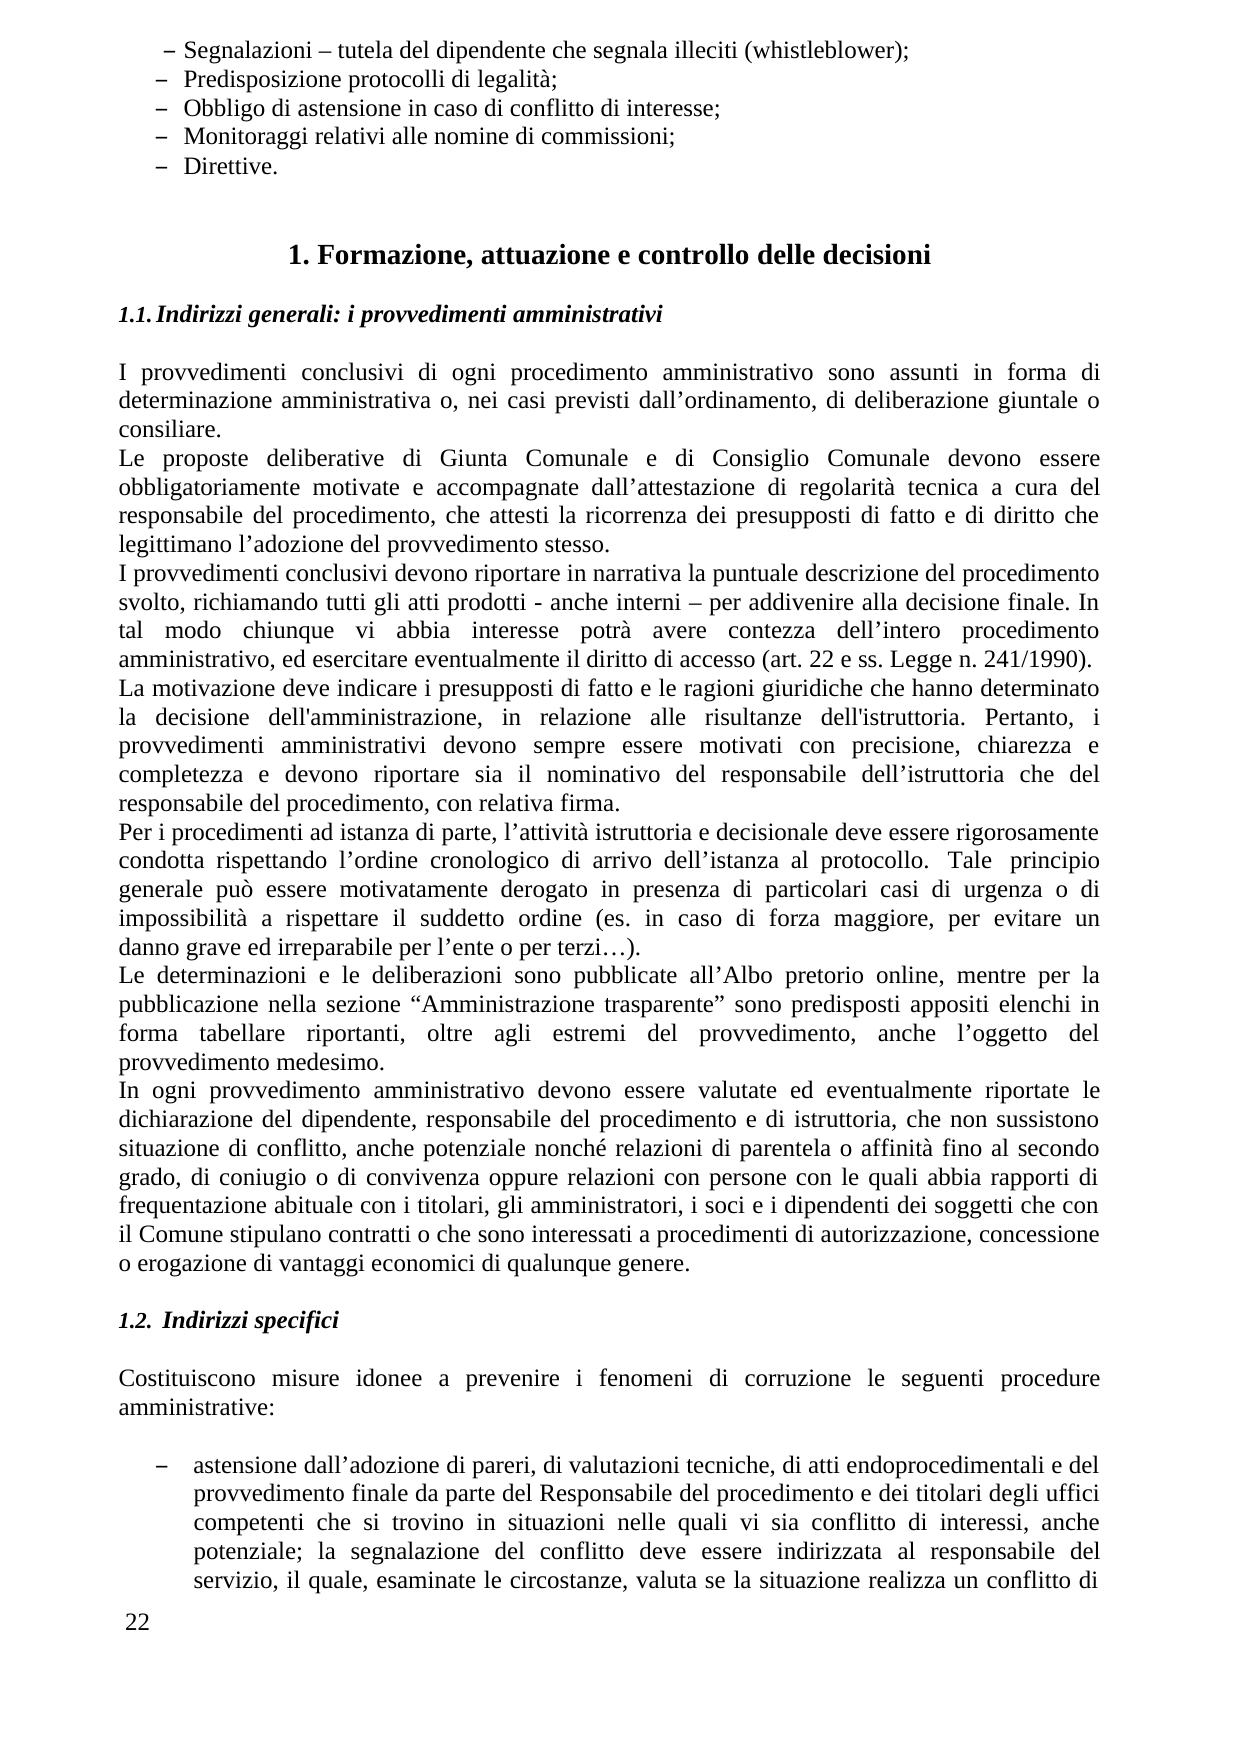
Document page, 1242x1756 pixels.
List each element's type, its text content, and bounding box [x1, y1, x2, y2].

text In ogni provvedimento amministrativo devono essere valutate ed eventualmente riportate le dichiarazione del dipendente, responsabile del procedimento e di istruttoria, che non sussistono situazione di conflitto, anche potenziale nonché relazioni di parentela o affinità fino al secondo grado, di coniugio o di convivenza oppure relazioni con persone con le quali abbia rapporti di frequentazione abituale con i titolari, gli amministratori, i soci e i dipendenti dei soggetti che con il Comune stipulano contratti o che sono interessati a procedimenti di autorizzazione, concessione o erogazione di vantaggi economici di qualunque genere. [118, 1076, 1100, 1277]
list Predisposizione protocolli di legalità; [156, 64, 1100, 93]
subtitle Indirizzi specifici [118, 1306, 1100, 1334]
text Costituiscono misure idonee a prevenire i fenomeni di corruzione le seguenti procedure amministrative: [118, 1363, 1100, 1421]
text Per i procedimenti ad istanza di parte, l’attività istruttoria e decisionale deve essere rigorosamente condotta rispettando l’ordine cronologico di arrivo dell’istanza al protocollo. Tale principio generale può essere motivatamente derogato in presenza di particolari casi di urgenza o di impossibilità a rispettare il suddetto ordine (es. in caso di forza maggiore, per evitare un danno grave ed irreparabile per l’ente o per terzi…). [118, 817, 1100, 961]
subtitle Indirizzi generali: i provvedimenti amministrativi [118, 299, 1100, 328]
list Segnalazioni – tutela del dipendente che segnala illeciti (whistleblower); [163, 35, 1100, 64]
list Obbligo di astensione in caso di conflitto di interesse; [156, 93, 1100, 122]
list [156, 1449, 1100, 1593]
subtitle Formazione, attuazione e controllo delle decisioni [118, 237, 1100, 271]
list Direttive. [156, 151, 1100, 180]
text La motivazione deve indicare i presupposti di fatto e le ragioni giuridiche che hanno determinato la decisione dell'amministrazione, in relazione alle risultanze dell'istruttoria. Pertanto, i provvedimenti amministrativi devono sempre essere motivati con precisione, chiarezza e completezza e devono riportare sia il nominativo del responsabile dell’istruttoria che del responsabile del procedimento, con relativa firma. [118, 673, 1100, 817]
text I provvedimenti conclusivi di ogni procedimento amministrativo sono assunti in forma di determinazione amministrativa o, nei casi previsti dall’ordinamento, di deliberazione giuntale o consiliare. [118, 357, 1100, 443]
text Le determinazioni e le deliberazioni sono pubblicate all’Albo pretorio online, mentre per la pubblicazione nella sezione “Amministrazione trasparente” sono predisposti appositi elenchi in forma tabellare riportanti, oltre agli estremi del provvedimento, anche l’oggetto del provvedimento medesimo. [118, 961, 1100, 1076]
text Le proposte deliberative di Giunta Comunale e di Consiglio Comunale devono essere obbligatoriamente motivate e accompagnate dall’attestazione di regolarità tecnica a cura del responsabile del procedimento, che attesti la ricorrenza dei presupposti di fatto e di diritto che legittimano l’adozione del provvedimento stesso. [118, 443, 1100, 558]
text I provvedimenti conclusivi devono riportare in narrativa la puntuale descrizione del procedimento svolto, richiamando tutti gli atti prodotti - anche interni – per addivenire alla decisione finale. In tal modo chiunque vi abbia interesse potrà avere contezza dell’intero procedimento amministrativo, ed esercitare eventualmente il diritto di accesso (art. 22 e ss. Legge n. 241/1990). [118, 558, 1100, 673]
list Monitoraggi relativi alle nomine di commissioni; [156, 122, 1100, 151]
